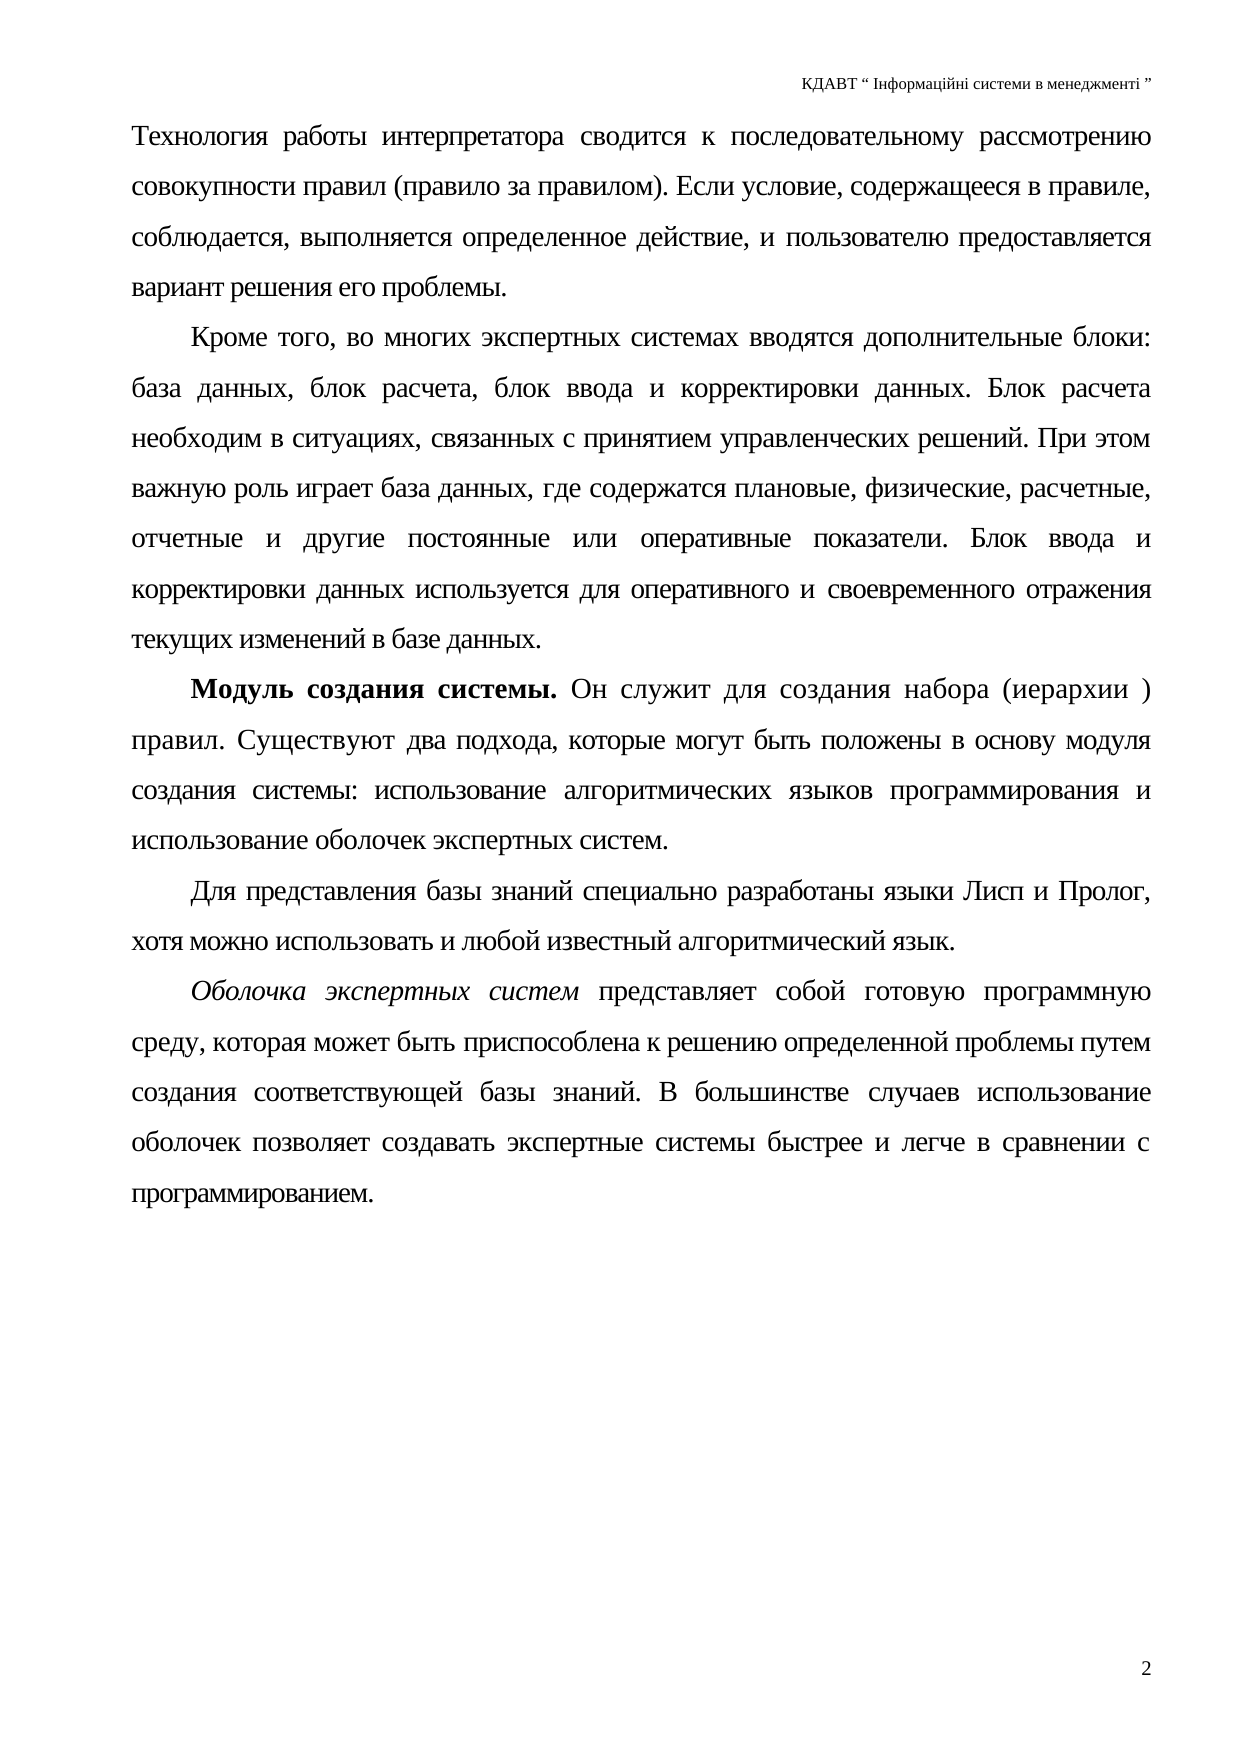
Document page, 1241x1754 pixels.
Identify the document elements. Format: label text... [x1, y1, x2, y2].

text Оболочка экспертных систем представляет собой готовую программную среду, которая может быть приспособлена к решению определенной проблемы путем создания соответствующей базы знаний. В большинстве случаев использование оболочек позволяет создавать экспертные системы быстрее и легче в сравнении с программированием. [131, 973, 1152, 1208]
text Модуль создания системы. Он служит для создания набора (иерархии ) правил. Существуют два подхода, которые могут быть положены в основу модуля создания системы: использование алгоритмических языков программирования и использование оболочек экспертных систем. [131, 672, 1152, 856]
text Для представления базы знаний специально разработаны языки Лисп и Пролог, хотя можно использовать и любой известный алгоритмический язык. [131, 873, 1152, 957]
text Кроме того, во многих экспертных системах вводятся дополнительные блоки: база данных, блок расчета, блок ввода и корректировки данных. Блок расчета необходим в ситуациях, связанных с принятием управленческих решений. При этом важную роль играет база данных, где содержатся плановые, физические, расчетные, отчетные и другие постоянные или оперативные показатели. Блок ввода и корректировки данных используется для оперативного и своевременного отражения текущих изменений в базе данных. [131, 319, 1152, 655]
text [131, 118, 1152, 303]
